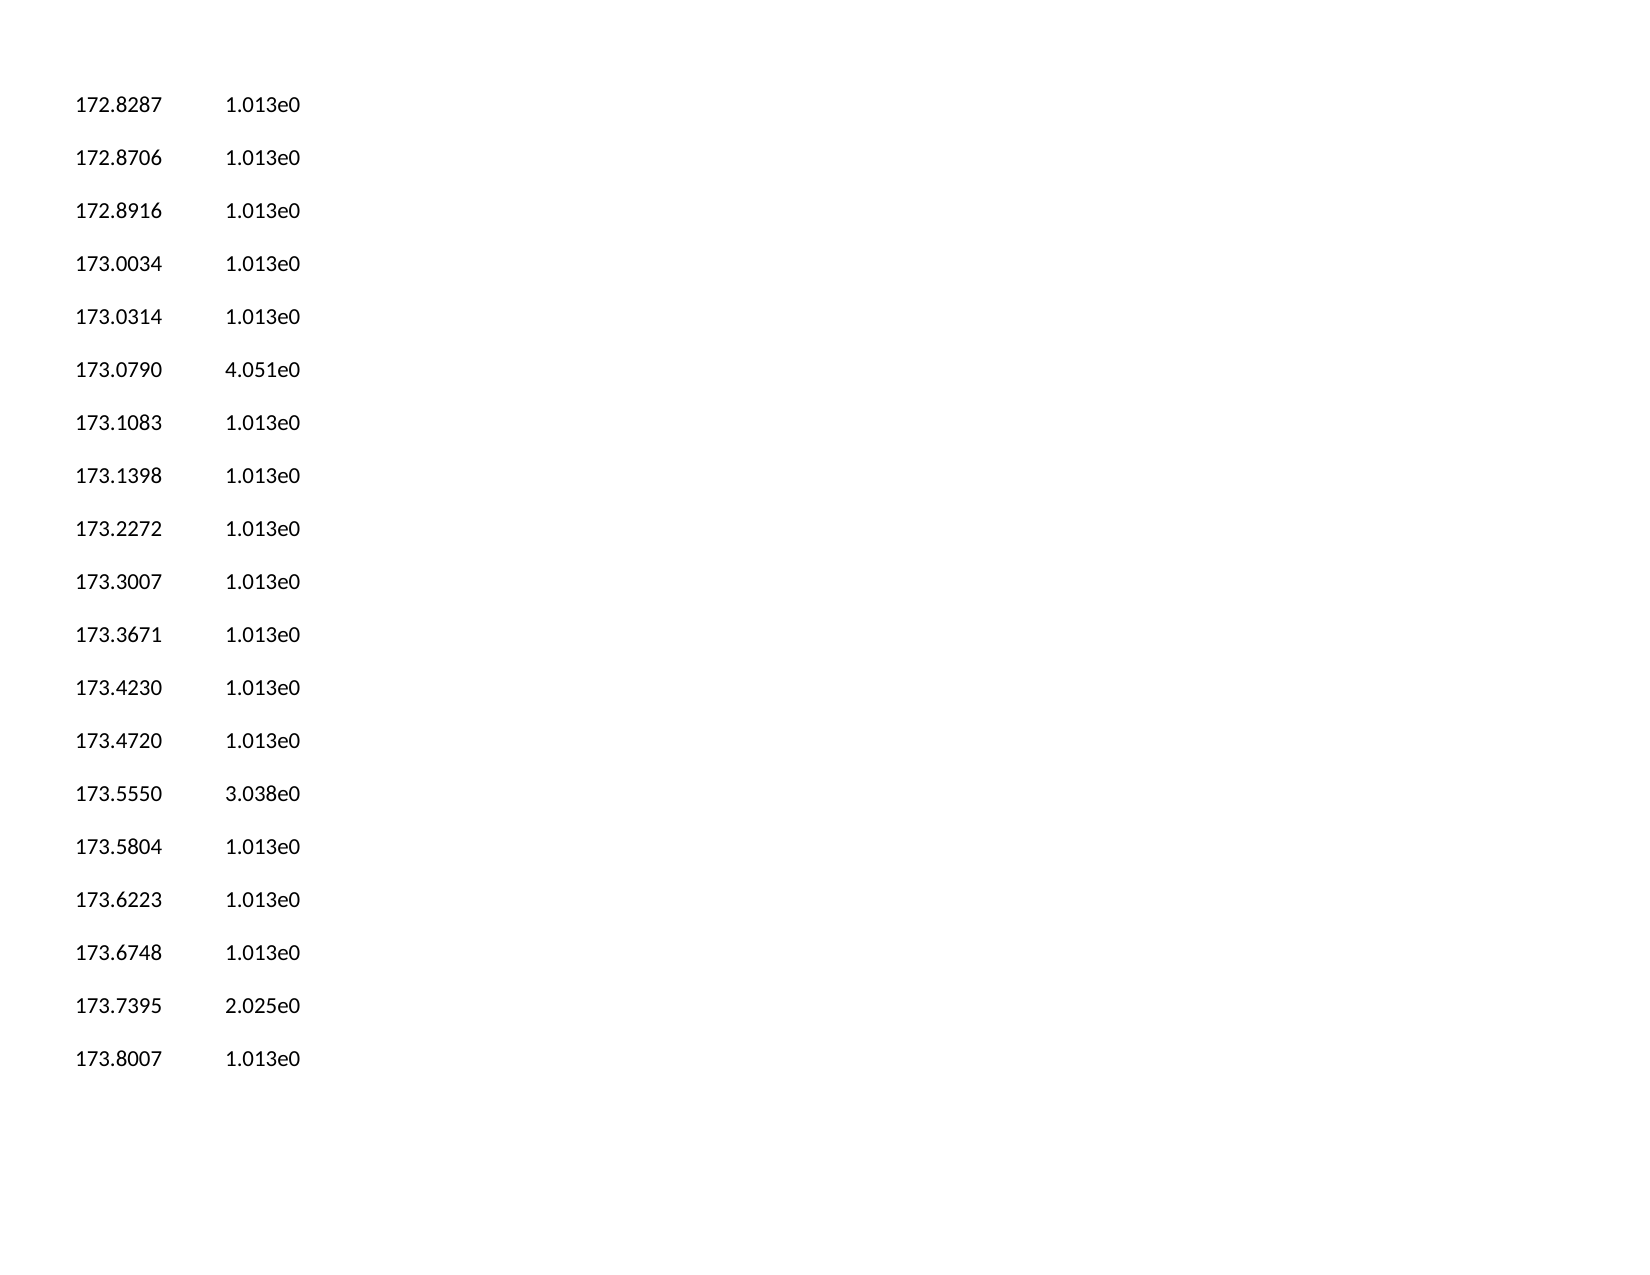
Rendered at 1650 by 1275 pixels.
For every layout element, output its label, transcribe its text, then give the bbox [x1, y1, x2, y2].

text 173.4720 1.013e0 [75, 726, 1563, 754]
text 173.4230 1.013e0 [75, 673, 1563, 701]
text 173.1083 1.013e0 [75, 408, 1563, 436]
text 173.0790 4.051e0 [75, 355, 1563, 383]
text 173.1398 1.013e0 [75, 461, 1563, 489]
text 173.6748 1.013e0 [75, 938, 1563, 966]
text 173.8007 1.013e0 [75, 1044, 1563, 1072]
text 173.3671 1.013e0 [75, 620, 1563, 648]
text 172.8706 1.013e0 [75, 143, 1563, 171]
text 173.3007 1.013e0 [75, 567, 1563, 595]
text 173.0314 1.013e0 [75, 302, 1563, 330]
text 173.5550 3.038e0 [75, 779, 1563, 807]
text 173.6223 1.013e0 [75, 885, 1563, 913]
text 173.0034 1.013e0 [75, 249, 1563, 277]
text 173.5804 1.013e0 [75, 832, 1563, 860]
text 173.2272 1.013e0 [75, 514, 1563, 542]
text 172.8287 1.013e0 [75, 90, 1563, 118]
text 172.8916 1.013e0 [75, 196, 1563, 224]
text 173.7395 2.025e0 [75, 991, 1563, 1019]
